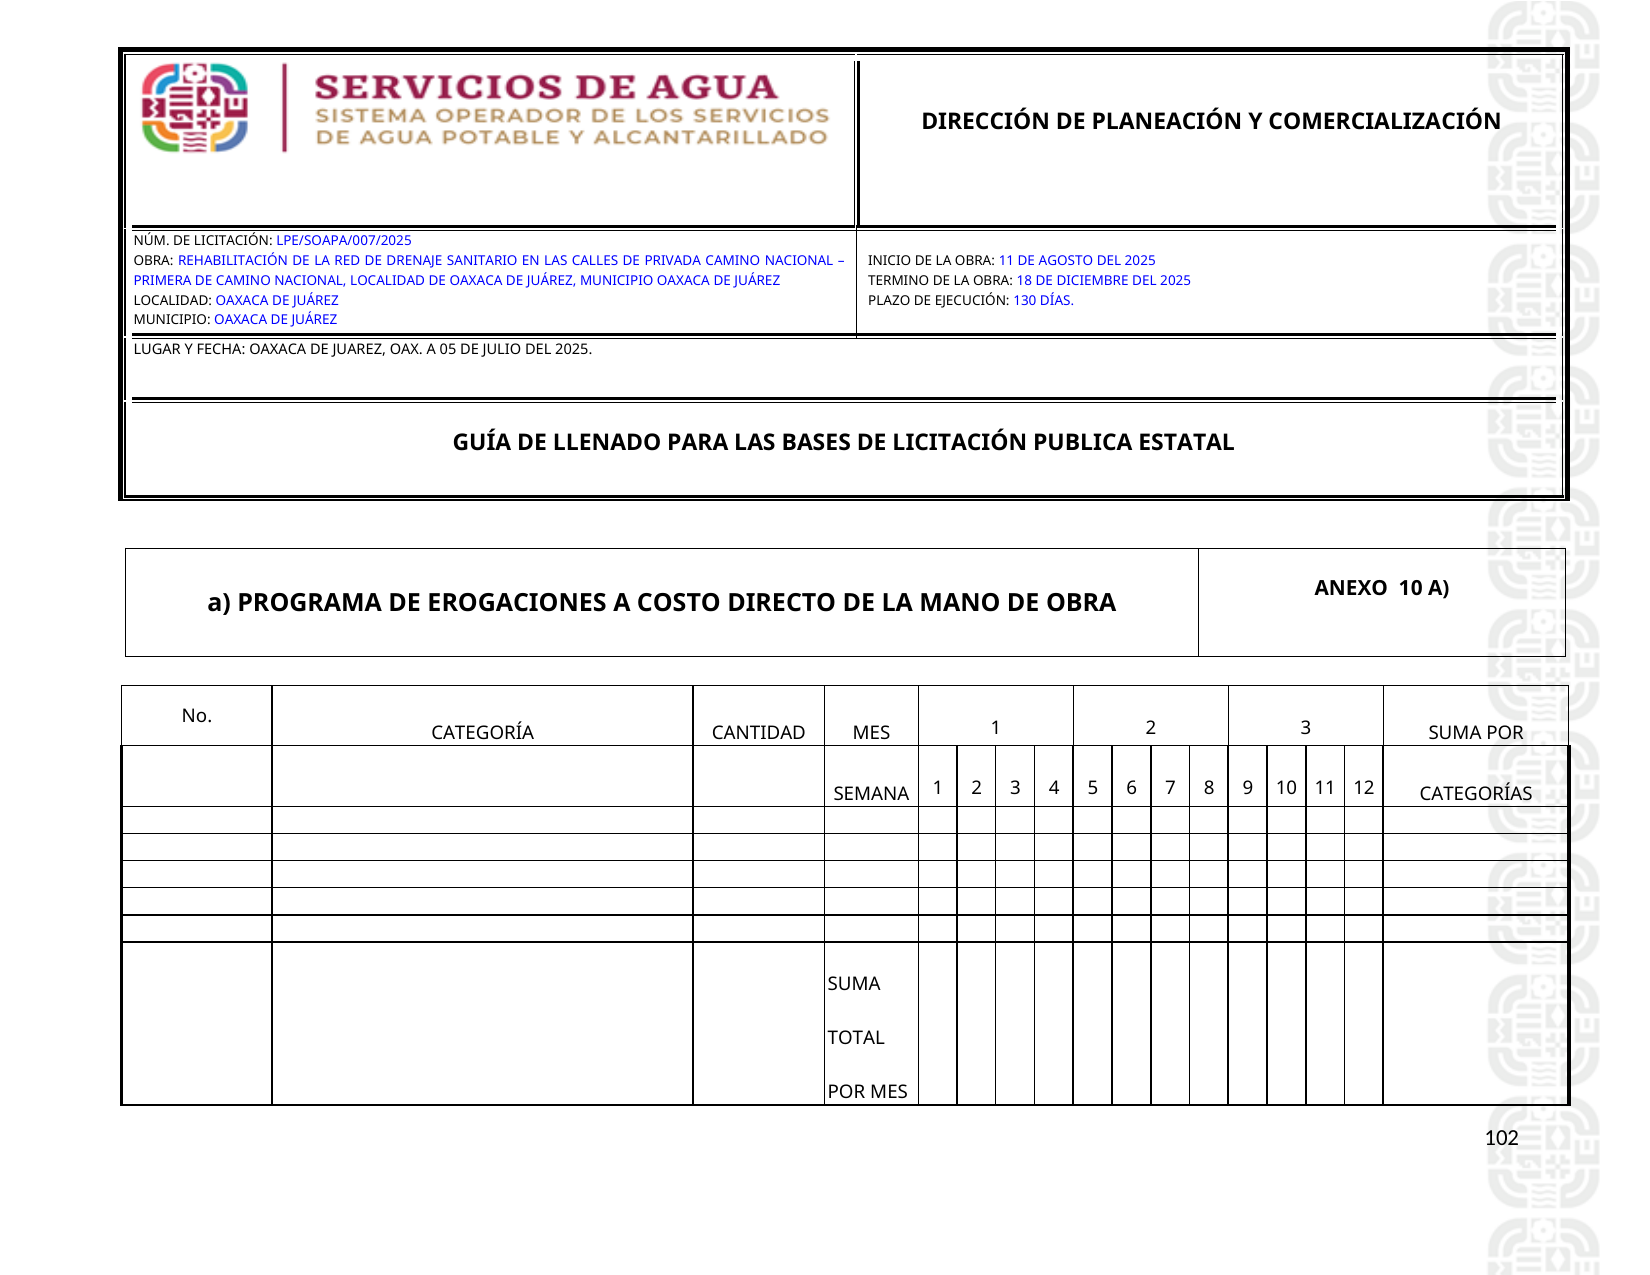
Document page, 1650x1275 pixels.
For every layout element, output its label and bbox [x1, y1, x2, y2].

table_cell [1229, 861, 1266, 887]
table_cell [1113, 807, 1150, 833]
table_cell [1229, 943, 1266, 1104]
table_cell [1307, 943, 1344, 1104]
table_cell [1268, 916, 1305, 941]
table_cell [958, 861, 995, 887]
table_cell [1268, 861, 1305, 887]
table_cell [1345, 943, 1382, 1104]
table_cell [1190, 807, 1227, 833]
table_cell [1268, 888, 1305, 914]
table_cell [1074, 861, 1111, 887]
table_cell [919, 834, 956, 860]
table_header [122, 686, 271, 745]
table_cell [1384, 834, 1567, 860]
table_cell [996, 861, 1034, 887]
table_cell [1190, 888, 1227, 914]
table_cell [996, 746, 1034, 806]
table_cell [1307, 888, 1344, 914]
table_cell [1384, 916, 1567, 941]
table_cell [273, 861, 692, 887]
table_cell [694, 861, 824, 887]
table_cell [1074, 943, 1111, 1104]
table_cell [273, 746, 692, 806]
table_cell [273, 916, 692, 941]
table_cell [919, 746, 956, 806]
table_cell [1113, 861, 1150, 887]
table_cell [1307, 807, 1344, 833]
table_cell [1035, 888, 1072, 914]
picture [1472, 1, 1603, 1275]
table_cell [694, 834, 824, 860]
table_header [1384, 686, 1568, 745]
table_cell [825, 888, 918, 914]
picture [137, 55, 838, 168]
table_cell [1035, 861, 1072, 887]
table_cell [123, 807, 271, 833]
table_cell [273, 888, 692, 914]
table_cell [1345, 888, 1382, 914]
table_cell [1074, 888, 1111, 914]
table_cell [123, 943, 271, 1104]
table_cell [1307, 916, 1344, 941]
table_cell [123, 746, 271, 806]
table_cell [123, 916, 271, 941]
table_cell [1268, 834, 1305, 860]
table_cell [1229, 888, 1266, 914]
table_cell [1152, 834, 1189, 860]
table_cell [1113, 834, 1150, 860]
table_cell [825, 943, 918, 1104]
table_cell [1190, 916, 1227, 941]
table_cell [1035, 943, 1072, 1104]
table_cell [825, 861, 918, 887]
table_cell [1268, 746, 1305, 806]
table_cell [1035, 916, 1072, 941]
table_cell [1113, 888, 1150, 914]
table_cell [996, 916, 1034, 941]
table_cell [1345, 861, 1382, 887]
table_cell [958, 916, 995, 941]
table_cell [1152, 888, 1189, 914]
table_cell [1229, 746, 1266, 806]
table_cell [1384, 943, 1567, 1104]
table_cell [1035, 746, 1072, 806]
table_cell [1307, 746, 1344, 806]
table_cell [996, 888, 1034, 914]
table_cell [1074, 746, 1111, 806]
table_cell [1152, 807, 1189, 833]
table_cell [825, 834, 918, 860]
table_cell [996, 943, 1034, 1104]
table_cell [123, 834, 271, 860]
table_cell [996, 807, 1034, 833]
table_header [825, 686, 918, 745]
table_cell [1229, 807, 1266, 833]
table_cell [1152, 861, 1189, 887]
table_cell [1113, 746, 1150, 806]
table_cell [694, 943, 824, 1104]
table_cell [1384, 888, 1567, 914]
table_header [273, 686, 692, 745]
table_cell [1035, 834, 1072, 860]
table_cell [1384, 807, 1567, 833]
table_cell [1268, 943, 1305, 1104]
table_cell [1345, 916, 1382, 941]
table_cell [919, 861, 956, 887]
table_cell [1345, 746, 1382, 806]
picture [1472, 52, 1565, 499]
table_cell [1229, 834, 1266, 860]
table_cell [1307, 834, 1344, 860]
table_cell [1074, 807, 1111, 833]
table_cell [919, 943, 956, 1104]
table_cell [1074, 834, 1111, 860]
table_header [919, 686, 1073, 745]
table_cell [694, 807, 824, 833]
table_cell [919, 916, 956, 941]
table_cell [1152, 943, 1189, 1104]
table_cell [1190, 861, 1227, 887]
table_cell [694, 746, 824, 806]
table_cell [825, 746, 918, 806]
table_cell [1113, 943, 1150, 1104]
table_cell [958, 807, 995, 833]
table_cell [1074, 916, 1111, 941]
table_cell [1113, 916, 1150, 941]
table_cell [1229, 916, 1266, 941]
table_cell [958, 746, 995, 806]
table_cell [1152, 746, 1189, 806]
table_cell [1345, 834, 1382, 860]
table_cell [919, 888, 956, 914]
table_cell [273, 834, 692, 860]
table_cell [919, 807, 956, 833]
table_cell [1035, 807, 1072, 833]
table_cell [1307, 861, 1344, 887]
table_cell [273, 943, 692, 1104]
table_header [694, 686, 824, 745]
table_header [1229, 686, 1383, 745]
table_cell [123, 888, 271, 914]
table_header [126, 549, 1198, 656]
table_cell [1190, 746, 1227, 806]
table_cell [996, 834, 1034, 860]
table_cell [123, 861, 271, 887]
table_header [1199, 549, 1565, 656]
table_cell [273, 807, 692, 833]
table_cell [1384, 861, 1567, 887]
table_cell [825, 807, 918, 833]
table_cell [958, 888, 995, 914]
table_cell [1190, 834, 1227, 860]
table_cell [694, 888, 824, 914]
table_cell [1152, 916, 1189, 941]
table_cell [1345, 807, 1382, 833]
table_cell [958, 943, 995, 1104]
picture [1472, 115, 1477, 126]
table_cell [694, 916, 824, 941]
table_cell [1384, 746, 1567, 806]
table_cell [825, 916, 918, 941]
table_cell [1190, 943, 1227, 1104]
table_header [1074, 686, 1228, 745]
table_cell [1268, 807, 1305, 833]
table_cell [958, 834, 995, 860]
